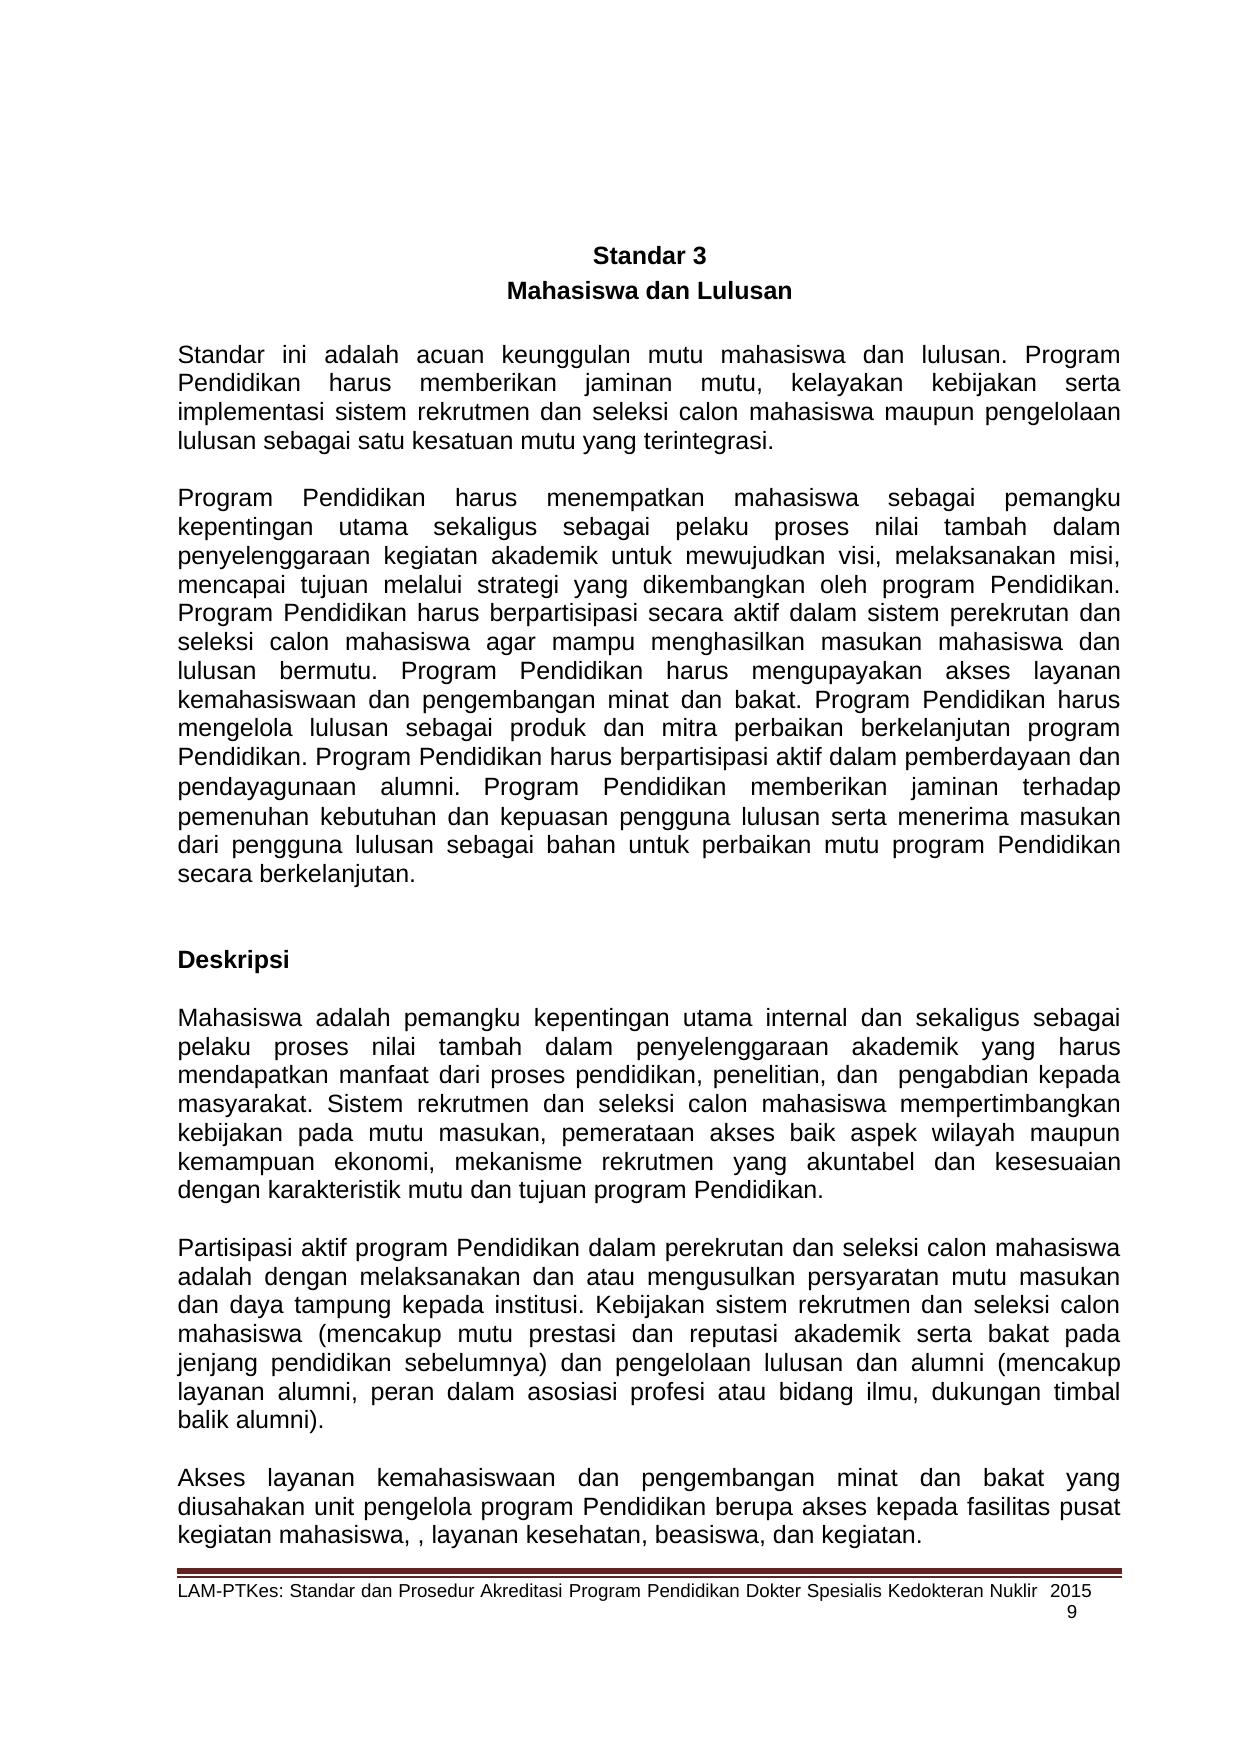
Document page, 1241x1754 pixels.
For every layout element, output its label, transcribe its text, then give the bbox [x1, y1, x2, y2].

text Akses layanan kemahasiswaan dan pengembangan minat dan bakat yang diusahakan unit pengelola program Pendidikan berupa akses kepada fasilitas pusat kegiatan mahasiswa, , layanan kesehatan, beasiswa, dan kegiatan. [177, 1463, 1122, 1549]
subtitle Standar 3 [177, 241, 1122, 270]
subtitle Mahasiswa dan Lulusan [177, 276, 1122, 305]
text Standar ini adalah acuan keunggulan mutu mahasiswa dan lulusan. Program Pendidikan harus memberikan jaminan mutu, kelayakan kebijakan serta implementasi sistem rekrutmen dan seleksi calon mahasiswa maupun pengelolaan lulusan sebagai satu kesatuan mutu yang terintegrasi. [177, 340, 1122, 455]
text Mahasiswa adalah pemangku kepentingan utama internal dan sekaligus sebagai pelaku proses nilai tambah dalam penyelenggaraan akademik yang harus mendapatkan manfaat dari proses pendidikan, penelitian, dan pengabdian kepada masyarakat. Sistem rekrutmen dan seleksi calon mahasiswa mempertimbangkan kebijakan pada mutu masukan, pemerataan akses baik aspek wilayah maupun kemampuan ekonomi, mekanisme rekrutmen yang akuntabel dan kesesuaian dengan karakteristik mutu dan tujuan program Pendidikan. [177, 1003, 1122, 1204]
text Partisipasi aktif program Pendidikan dalam perekrutan dan seleksi calon mahasiswa adalah dengan melaksanakan dan atau mengusulkan persyaratan mutu masukan dan daya tampung kepada institusi. Kebijakan sistem rekrutmen dan seleksi calon mahasiswa (mencakup mutu prestasi dan reputasi akademik serta bakat pada jenjang pendidikan sebelumnya) dan pengelolaan lulusan dan alumni (mencakup layanan alumni, peran dalam asosiasi profesi atau bidang ilmu, dukungan timbal balik alumni). [177, 1233, 1122, 1434]
text Program Pendidikan harus menempatkan mahasiswa sebagai pemangku kepentingan utama sekaligus sebagai pelaku proses nilai tambah dalam penyelenggaraan kegiatan akademik untuk mewujudkan visi, melaksanakan misi, mencapai tujuan melalui strategi yang dikembangkan oleh program Pendidikan. Program Pendidikan harus berpartisipasi secara aktif dalam sistem perekrutan dan seleksi calon mahasiswa agar mampu menghasilkan masukan mahasiswa dan lulusan bermutu. Program Pendidikan harus mengupayakan akses layanan kemahasiswaan dan pengembangan minat dan bakat. Program Pendidikan harus mengelola lulusan sebagai produk dan mitra perbaikan berkelanjutan program Pendidikan. Program Pendidikan harus berpartisipasi aktif dalam pemberdayaan dan pendayagunaan alumni. Program Pendidikan memberikan jaminan terhadap pemenuhan kebutuhan dan kepuasan pengguna lulusan serta menerima masukan dari pengguna lulusan sebagai bahan untuk perbaikan mutu program Pendidikan secara berkelanjutan. [177, 483, 1122, 888]
subtitle Deskripsi [177, 945, 1122, 974]
